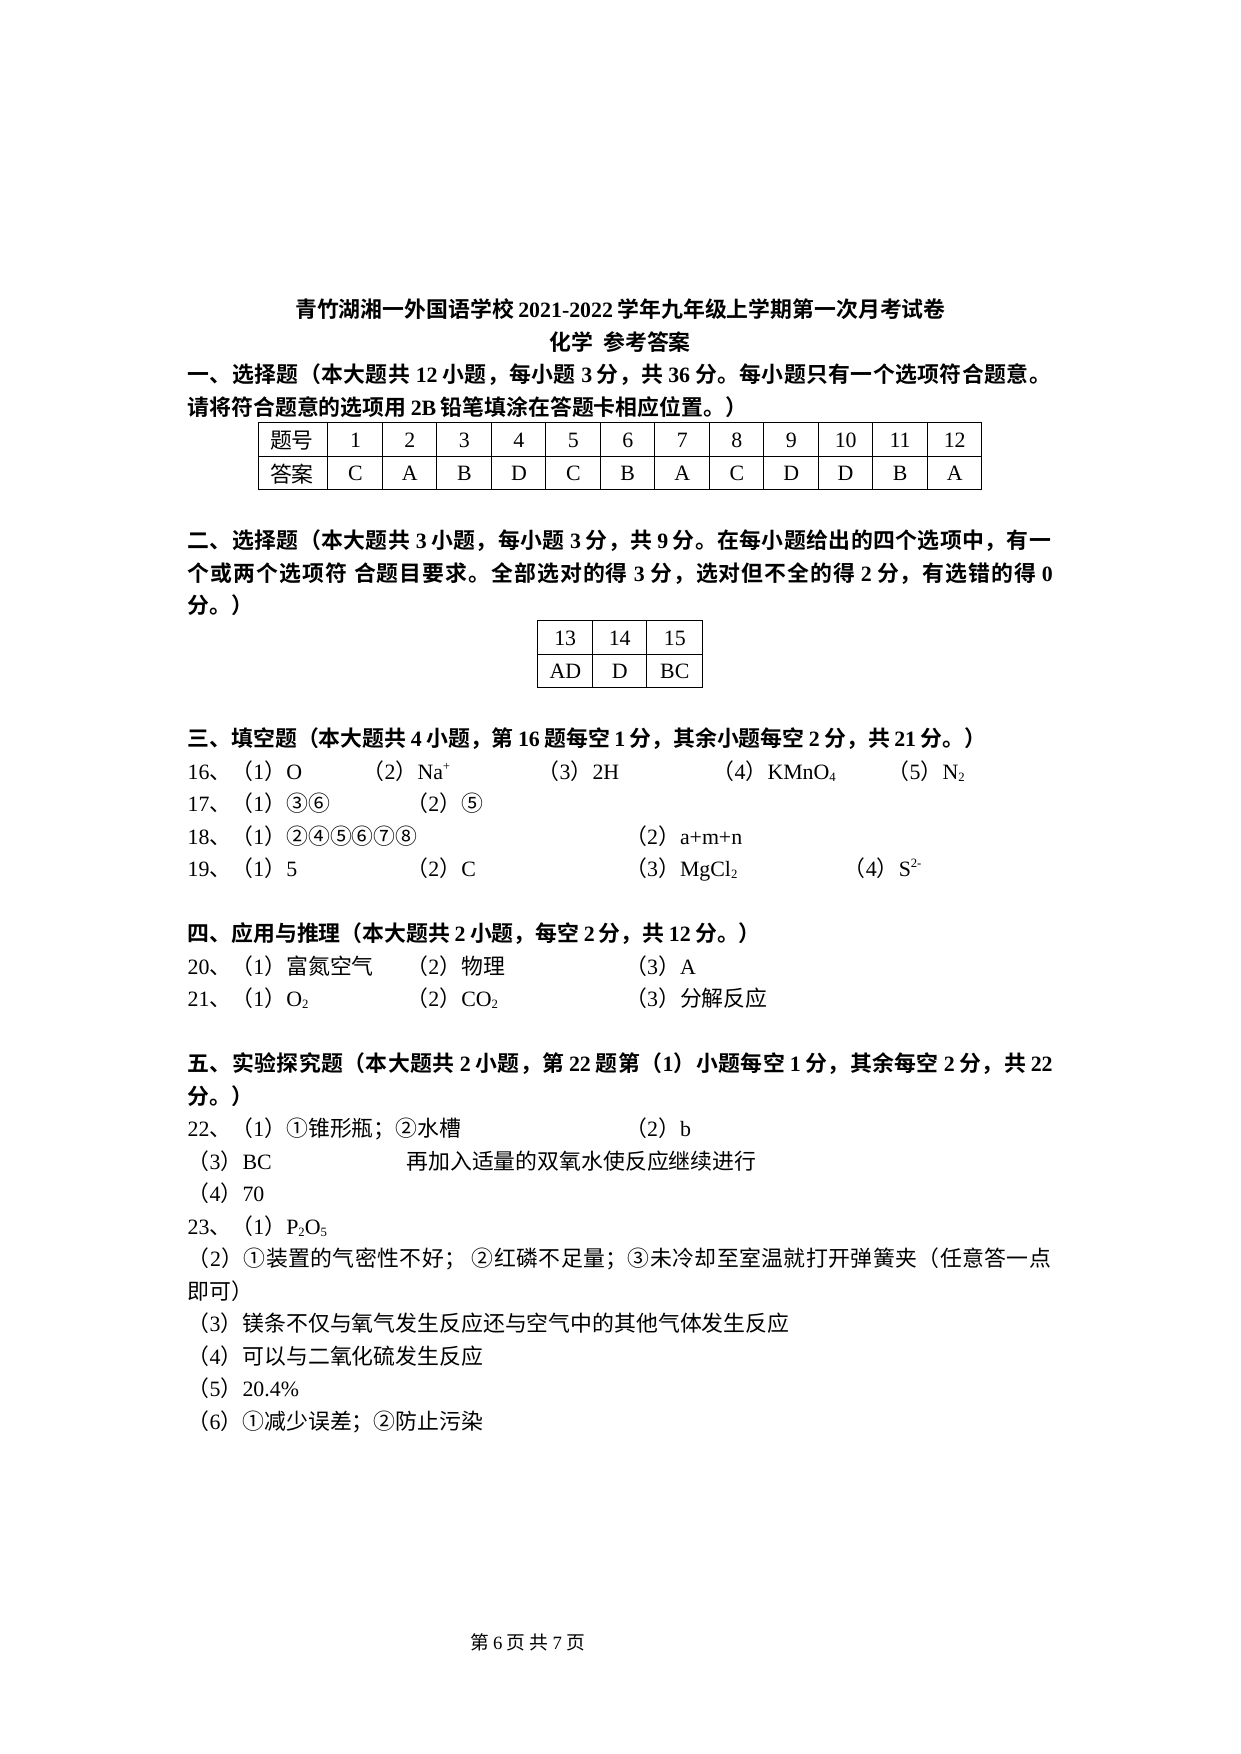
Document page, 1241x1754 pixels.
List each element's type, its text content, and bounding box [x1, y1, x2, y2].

table_header 1 [328, 423, 382, 456]
text 青竹湖湘一外国语学校2021-2022学年九年级上学期第一次月考试卷 [187, 292, 1053, 324]
table_header 2 [383, 423, 436, 456]
table_cell A [383, 457, 436, 489]
table_header 4 [492, 423, 545, 456]
text 17、（1）③⑥ （2）⑤ [187, 786, 1053, 818]
table_cell B [437, 457, 491, 489]
table_cell C [546, 457, 600, 489]
table_cell AD [538, 655, 592, 687]
table_header 5 [546, 423, 600, 456]
table_cell D [764, 457, 818, 489]
text 一、选择题（本大题共12小题，每小题3分，共36分。每小题只有一个选项符合题意。请将符合题意的选项用2B铅笔填涂在答题卡相应位置。） [187, 357, 1053, 422]
text 22、（1）①锥形瓶；②水槽 （2）b [187, 1111, 1053, 1143]
text 23、（1）P2O5 [187, 1208, 1053, 1241]
table_cell B [873, 457, 927, 489]
text 四、应用与推理（本大题共2小题，每空2分，共12分。） [187, 916, 1053, 948]
table_header 15 [647, 621, 702, 654]
text 化学 参考答案 [187, 324, 1053, 357]
text 二、选择题（本大题共3小题，每小题3分，共9分。在每小题给出的四个选项中，有一个或两个选项符 合题目要求。全部选对的得3分，选对但不全的得2分，有选错的得0分。） [187, 523, 1053, 620]
text 三、填空题（本大题共4小题，第16题每空1分，其余小题每空2分，共21分。） [187, 721, 1053, 753]
table_cell A [928, 457, 981, 489]
table_header 12 [928, 423, 981, 456]
table_header 7 [655, 423, 709, 456]
table_header 13 [538, 621, 592, 654]
text （5）20.4% [187, 1371, 1053, 1403]
text （6）①减少误差；②防止污染 [187, 1403, 1053, 1436]
table_cell B [601, 457, 654, 489]
table_cell D [593, 655, 646, 687]
text （2）①装置的气密性不好； ②红磷不足量；③未冷却至室温就打开弹簧夹（任意答一点即可） [187, 1241, 1053, 1306]
table_header 3 [437, 423, 491, 456]
table_cell 答案 [259, 457, 327, 489]
table_header 9 [764, 423, 818, 456]
text （3）BC 再加入适量的双氧水使反应继续进行 [187, 1143, 1053, 1176]
table_header 14 [593, 621, 646, 654]
text 16、（1）O （2）Na+ （3）2H （4）KMnO4 （5）N2 [187, 753, 1053, 786]
table_header 11 [873, 423, 927, 456]
text 19、（1）5 （2）C （3）MgCl2 （4）S2- [187, 851, 1053, 883]
table_header 8 [710, 423, 763, 456]
text 18、（1）②④⑤⑥⑦⑧ （2）a+m+n [187, 818, 1053, 851]
table_cell D [819, 457, 872, 489]
text （4）70 [187, 1176, 1053, 1208]
table_cell C [328, 457, 382, 489]
table_cell A [655, 457, 709, 489]
table_header 10 [819, 423, 872, 456]
text 20、（1）富氮空气 （2）物理 （3）A [187, 948, 1053, 981]
table_cell C [710, 457, 763, 489]
text （4）可以与二氧化硫发生反应 [187, 1338, 1053, 1371]
text 21、（1）O2 （2）CO2 （3）分解反应 [187, 981, 1053, 1013]
table_cell D [492, 457, 545, 489]
text （3）镁条不仅与氧气发生反应还与空气中的其他气体发生反应 [187, 1306, 1053, 1338]
table_header 题号 [259, 423, 327, 456]
table_header 6 [601, 423, 654, 456]
table_cell BC [647, 655, 702, 687]
text 五、实验探究题（本大题共2小题，第22题第（1）小题每空1分，其余每空2分，共22分。） [187, 1046, 1053, 1111]
